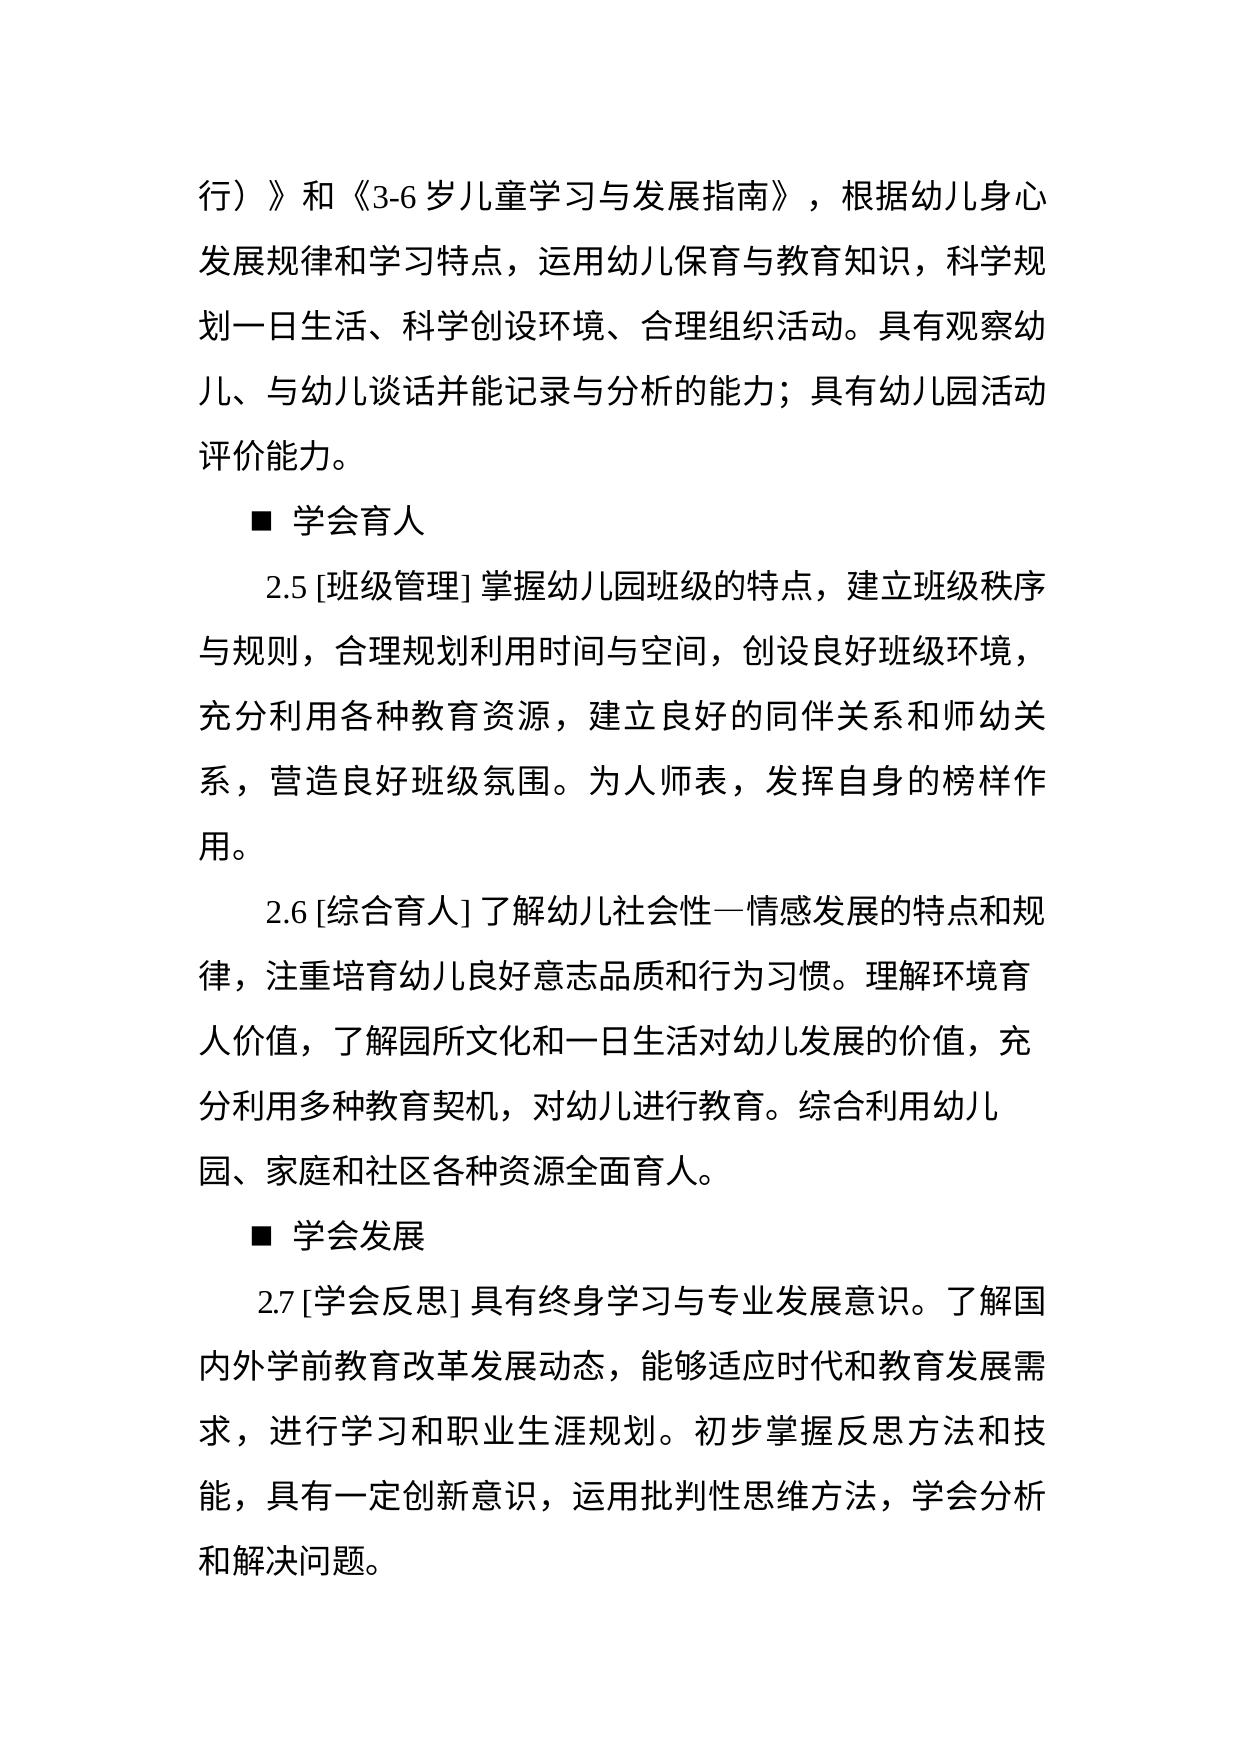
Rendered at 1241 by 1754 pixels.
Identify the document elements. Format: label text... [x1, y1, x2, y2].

table_cell 学会发展 2.7 [学会反思] 具有终身学习与专业发展意识。了解国内外学前教育改革发展动态，能够适应时代和教育发展需求，进行学习和职业生涯规划。初步掌握反思方法和技能，具有一定创新意识，运用批判性思维方法，学会分析和解决问题。 [188, 1202, 1059, 1592]
table_cell 学会育人 2.5 [班级管理] 掌握幼儿园班级的特点，建立班级秩序与规则，合理规划利用时间与空间，创设良好班级环境，充分利用各种教育资源，建立良好的同伴关系和师幼关系，营造良好班级氛围。为人师表，发挥自身的榜样作用。 [188, 487, 1059, 877]
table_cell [188, 162, 1059, 487]
table_cell 2.6 [综合育人] 了解幼儿社会性—情感发展的特点和规律，注重培育幼儿良好意志品质和行为习惯。理解环境育人价值，了解园所文化和一日生活对幼儿发展的价值，充分利用多种教育契机，对幼儿进行教育。综合利用幼儿园、家庭和社区各种资源全面育人。 [188, 877, 1059, 1202]
